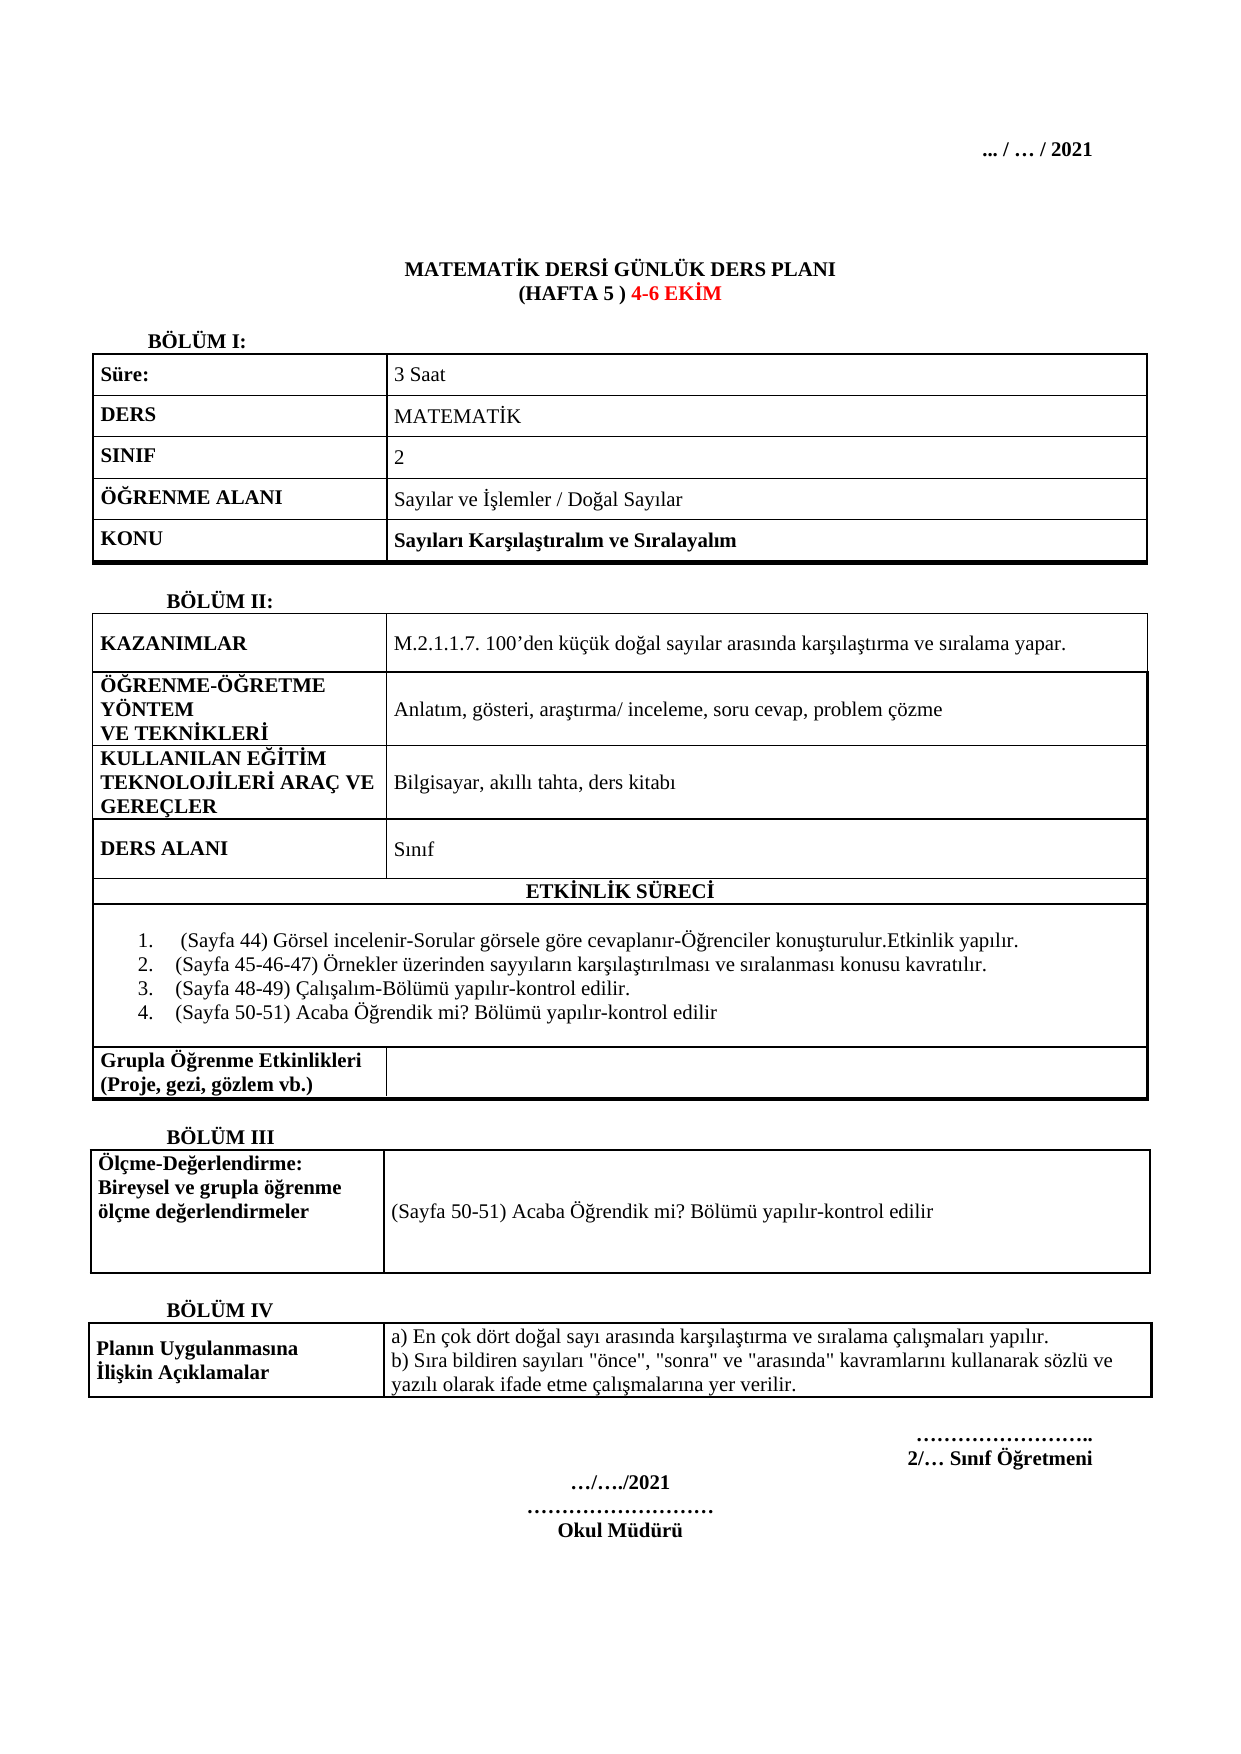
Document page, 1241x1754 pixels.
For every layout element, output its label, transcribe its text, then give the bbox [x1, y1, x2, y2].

text …………………….. [148, 1422, 1092, 1446]
table_header Planın Uygulanmasına İlişkin Açıklamalar [90, 1324, 383, 1396]
text ……………………… [148, 1494, 1092, 1518]
table_cell Sayılar ve İşlemler / Doğal Sayılar [388, 479, 1146, 519]
text Okul Müdürü [148, 1518, 1092, 1542]
text …/…./2021 [148, 1470, 1092, 1494]
text 2/… Sınıf Öğretmeni [148, 1446, 1092, 1470]
table_cell Grupla Öğrenme Etkinlikleri (Proje, gezi, gözlem vb.) [94, 1048, 386, 1096]
table_header KAZANIMLAR [93, 614, 386, 671]
table_cell KULLANILAN EĞİTİM TEKNOLOJİLERİ ARAÇ VE GEREÇLER [93, 746, 386, 818]
table_header (Sayfa 50-51) Acaba Öğrendik mi? Bölümü yapılır-kontrol edilir [385, 1151, 1149, 1272]
text MATEMATİK DERSİ GÜNLÜK DERS PLANI [148, 257, 1092, 281]
text ... / … / 2021 [148, 137, 1092, 161]
table_header Ölçme-Değerlendirme: Bireysel ve grupla öğrenme ölçme değerlendirmeler [92, 1151, 383, 1272]
table_header a) En çok dört doğal sayı arasında karşılaştırma ve sıralama çalışmaları yapılır. b) Sıra bildiren sayıları "önce", "sonra" ve "arasında" kavramlarını kullanarak sözlü ve yazılı olarak ifade etme çalışmalarına yer verilir. [385, 1324, 1150, 1396]
table_cell Bilgisayar, akıllı tahta, ders kitabı [387, 746, 1146, 818]
table_cell ETKİNLİK SÜRECİ [94, 879, 1146, 903]
table_header Süre: [94, 355, 386, 395]
table_cell KONU [94, 520, 386, 560]
table_cell [387, 1048, 1146, 1096]
table_cell DERS ALANI [94, 820, 386, 877]
subtitle BÖLÜM IV [148, 1298, 1092, 1322]
table_cell ÖĞRENME ALANI [94, 479, 386, 519]
table_cell Sayıları Karşılaştıralım ve Sıralayalım [388, 520, 1146, 560]
text BÖLÜM I: [148, 329, 1092, 353]
table_header 3 Saat [388, 355, 1146, 395]
table_cell ÖĞRENME-ÖĞRETME YÖNTEM VE TEKNİKLERİ [93, 673, 386, 745]
table_cell 2 [388, 437, 1146, 477]
text BÖLÜM II: [148, 589, 1092, 613]
table_cell SINIF [94, 437, 386, 477]
text (HAFTA 5 ) 4-6 EKİM [148, 281, 1092, 305]
table_cell DERS [94, 396, 386, 436]
table_cell Sınıf [387, 820, 1146, 877]
table_header M.2.1.1.7. 100’den küçük doğal sayılar arasında karşılaştırma ve sıralama yapar. [387, 614, 1147, 671]
table_cell (Sayfa 44) Görsel incelenir-Sorular görsele göre cevaplanır-Öğrenciler konuşturulur.Etkinlik yapılır. (Sayfa 45-46-47) Örnekler üzerinden sayyıların karşılaştırılması ve sıralanması konusu kavratılır. (Sayfa 48-49) Çalışalım-Bölümü yapılır-kontrol edilir. (Sayfa 50-51) Acaba Öğrendik mi? Bölümü yapılır-kontrol edilir [94, 905, 1146, 1046]
subtitle BÖLÜM III [148, 1125, 1092, 1149]
table_cell Anlatım, gösteri, araştırma/ inceleme, soru cevap, problem çözme [387, 673, 1146, 745]
table_cell MATEMATİK [388, 396, 1146, 436]
